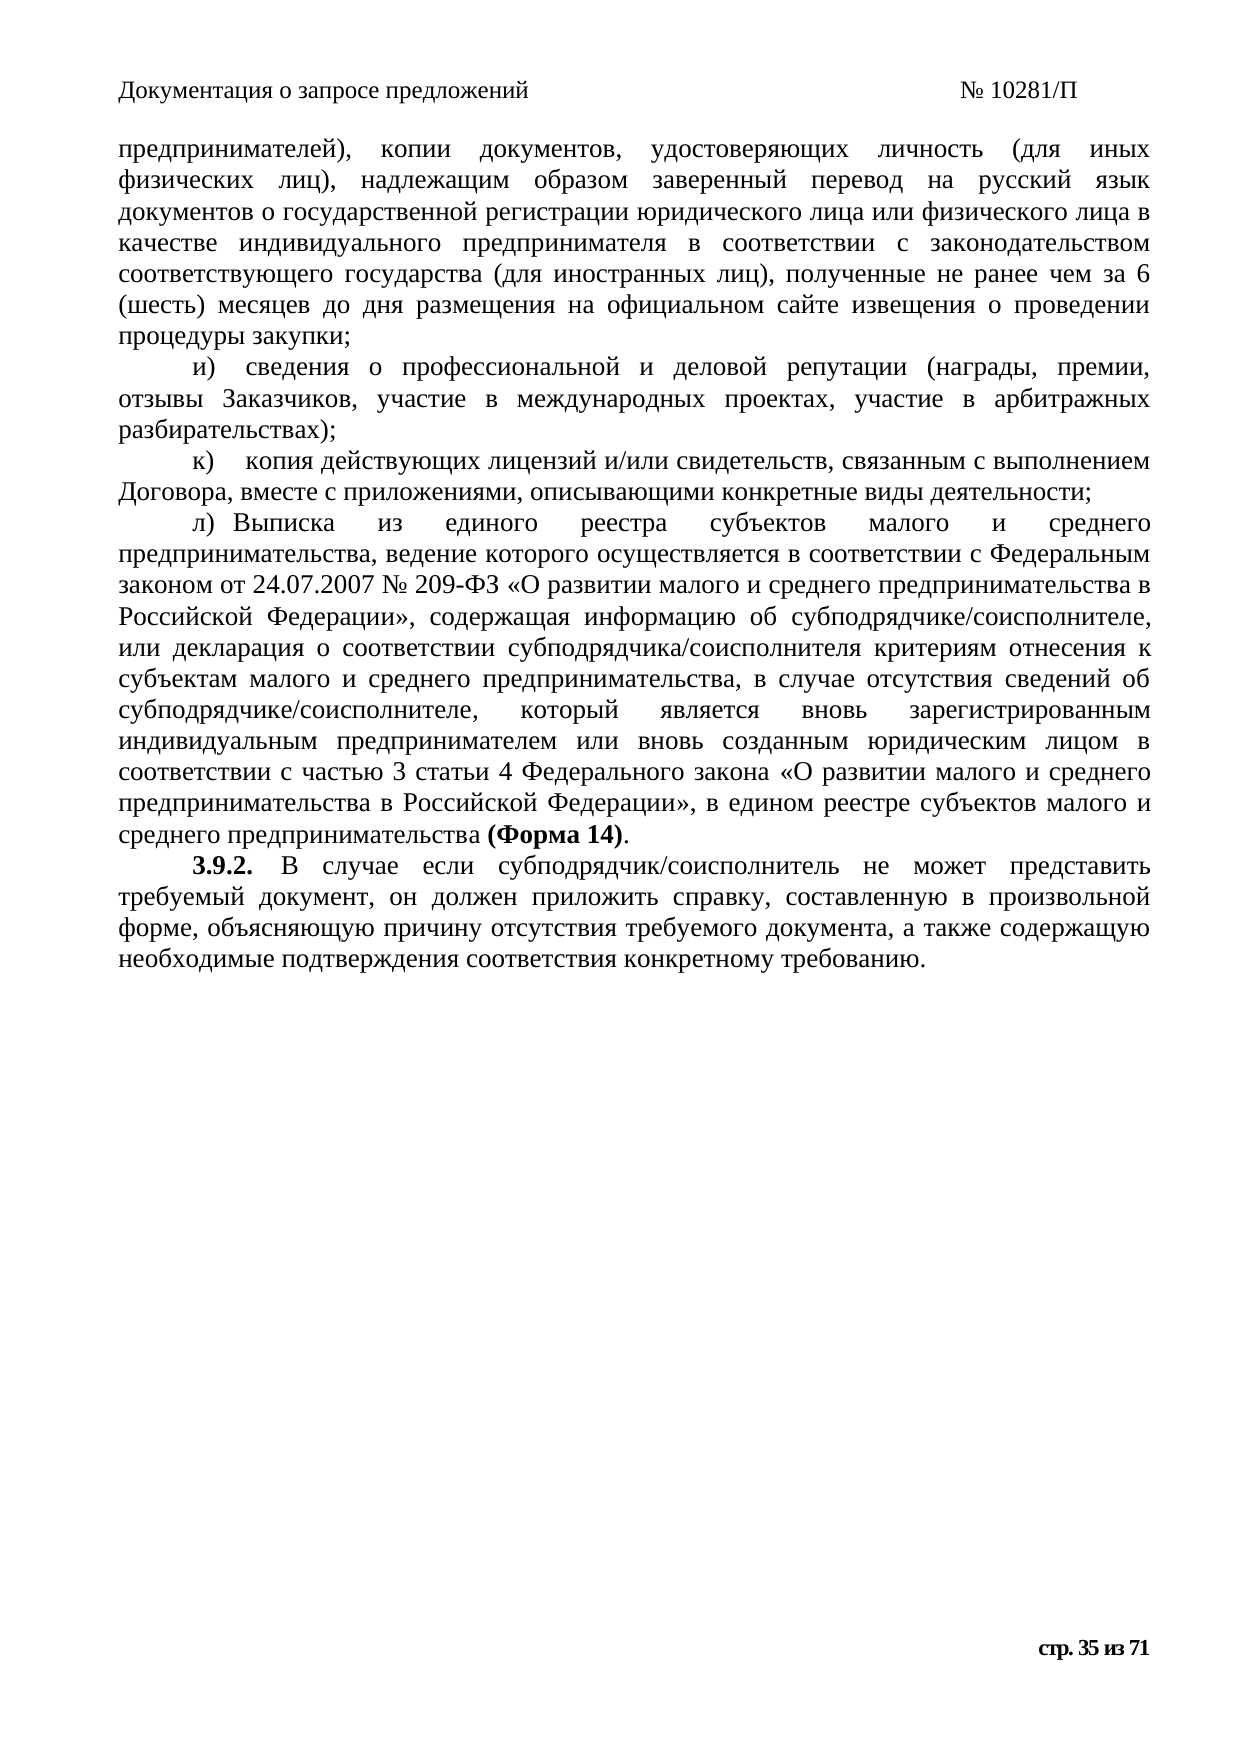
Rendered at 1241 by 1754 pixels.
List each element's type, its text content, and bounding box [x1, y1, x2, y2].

list копия действующих лицензий и/или свидетельств, связанным с выполнением Договора, вместе с приложениями, описывающими конкретные виды деятельности; [118, 444, 1152, 506]
text В случае если субподрядчик/соисполнитель не может представить требуемый документ, он должен приложить справку, составленную в произвольной форме, объясняющую причину отсутствия требуемого документа, а также содержащую необходимые подтверждения соответствия конкретному требованию. [118, 849, 1152, 973]
list сведения о профессиональной и деловой репутации (награды, премии, отзывы Заказчиков, участие в международных проектах, участие в арбитражных разбирательствах); [118, 351, 1152, 444]
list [118, 132, 1152, 351]
list Выписка из единого реестра субъектов малого и среднего предпринимательства, ведение которого осуществляется в соответствии с Федеральным законом от 24.07.2007 № 209-ФЗ «О развитии малого и среднего предпринимательства в Российской Федерации», содержащая информацию об субподрядчике/соисполнителе, или декларация о соответствии субподрядчика/соисполнителя критериям отнесения к субъектам малого и среднего предпринимательства, в случае отсутствия сведений об субподрядчике/соисполнителе, который является вновь зарегистрированным индивидуальным предпринимателем или вновь созданным юридическим лицом в соответствии с частью 3 статьи 4 Федерального закона «О развитии малого и среднего предпринимательства в Российской Федерации», в едином реестре субъектов малого и среднего предпринимательства (Форма 14). [118, 506, 1152, 849]
